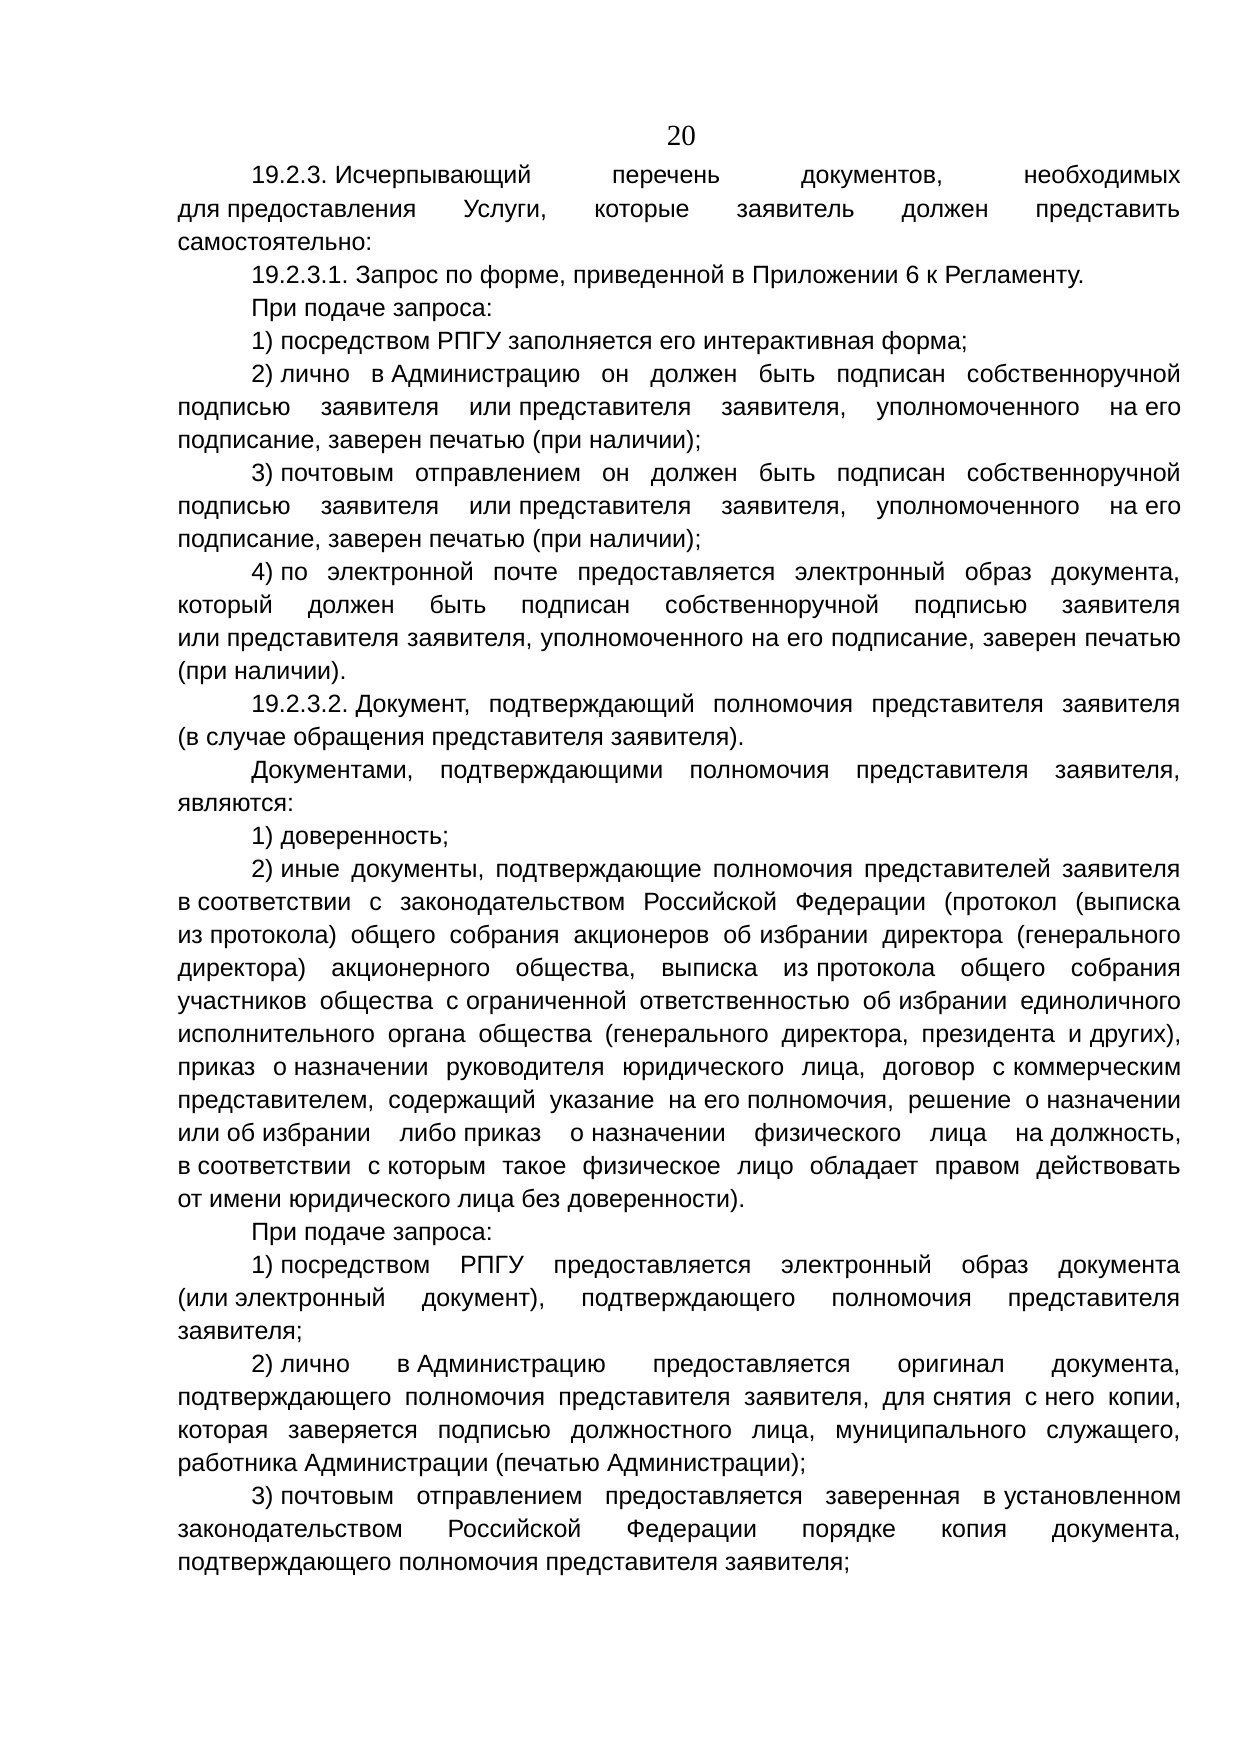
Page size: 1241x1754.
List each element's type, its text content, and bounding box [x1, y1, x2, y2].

text 1) доверенность; [177, 821, 1181, 850]
text При подаче запроса: [177, 1217, 1181, 1246]
text 2) иные документы, подтверждающие полномочия представителей заявителя в соответствии с законодательством Российской Федерации (протокол (выписка из протокола) общего собрания акционеров об избрании директора (генерального директора) акционерного общества, выписка из протокола общего собрания участников общества с ограниченной ответственностью об избрании единоличного исполнительного органа общества (генерального директора, президента и других), приказ о назначении руководителя юридического лица, договор с коммерческим представителем, содержащий указание на его полномочия, решение о назначении или об избрании либо приказ о назначении физического лица на должность, в соответствии с которым такое физическое лицо обладает правом действовать от имени юридического лица без доверенности). [177, 854, 1181, 1213]
text 1) посредством РПГУ заполняется его интерактивная форма; [177, 326, 1181, 354]
text 19.2.3.2. Документ, подтверждающий полномочия представителя заявителя (в случае обращения представителя заявителя). [177, 689, 1181, 751]
text 2) лично в Администрацию предоставляется оригинал документа, подтверждающего полномочия представителя заявителя, для снятия с него копии, которая заверяется подписью должностного лица, муниципального служащего, работника Администрации (печатью Администрации); [177, 1349, 1181, 1477]
text Документами, подтверждающими полномочия представителя заявителя, являются: [177, 755, 1181, 817]
text 3) почтовым отправлением он должен быть подписан собственноручной подписью заявителя или представителя заявителя, уполномоченного на его подписание, заверен печатью (при наличии); [177, 458, 1181, 552]
text 3) почтовым отправлением предоставляется заверенная в установленном законодательством Российской Федерации порядке копия документа, подтверждающего полномочия представителя заявителя; [177, 1481, 1181, 1576]
text 19.2.3.1. Запрос по форме, приведенной в Приложении 6 к Регламенту. [177, 259, 1181, 288]
text 19.2.3. Исчерпывающий перечень документов, необходимых для предоставления Услуги, которые заявитель должен представить самостоятельно: [177, 161, 1181, 255]
text 4) по электронной почте предоставляется электронный образ документа, который должен быть подписан собственноручной подписью заявителя или представителя заявителя, уполномоченного на его подписание, заверен печатью (при наличии). [177, 557, 1181, 684]
text 1) посредством РПГУ предоставляется электронный образ документа (или электронный документ), подтверждающего полномочия представителя заявителя; [177, 1250, 1181, 1345]
text При подаче запроса: [177, 293, 1181, 321]
text 2) лично в Администрацию он должен быть подписан собственноручной подписью заявителя или представителя заявителя, уполномоченного на его подписание, заверен печатью (при наличии); [177, 359, 1181, 453]
